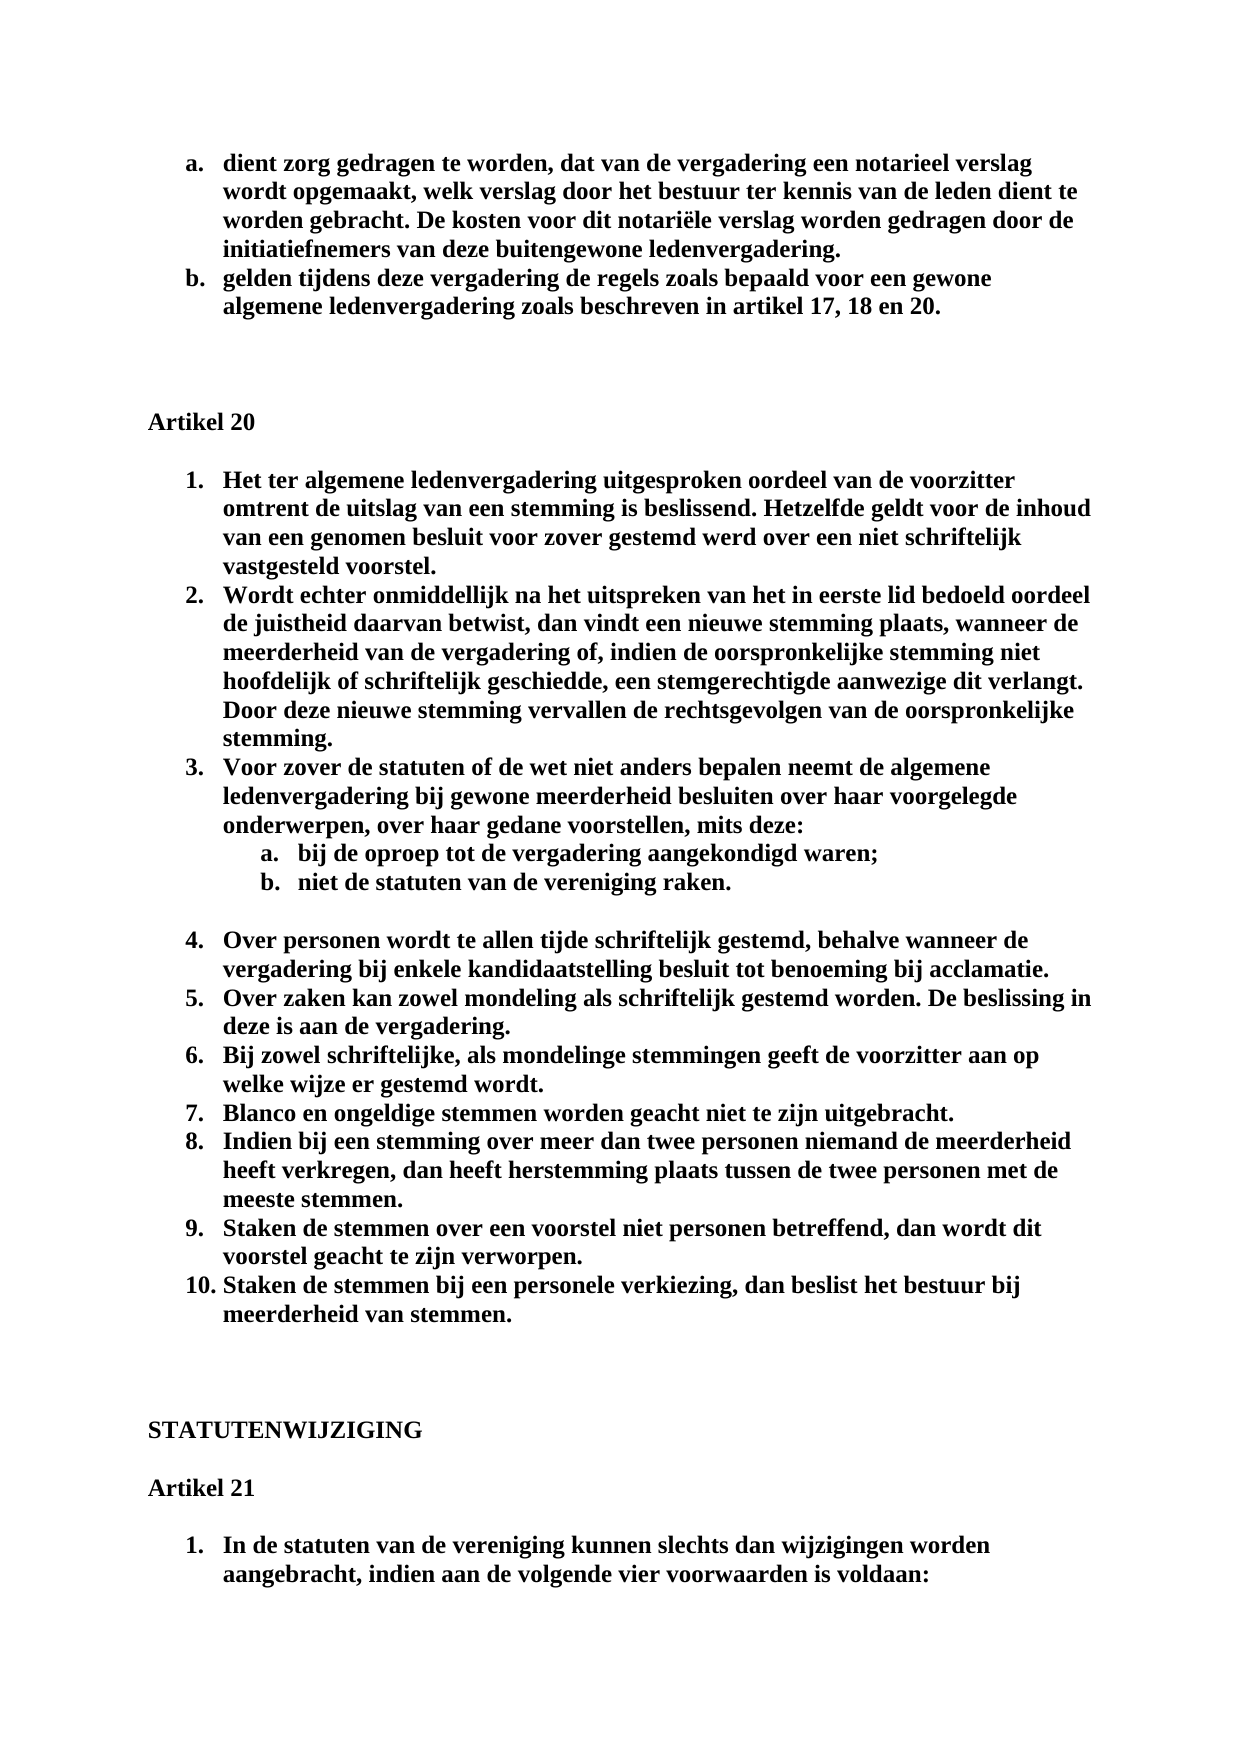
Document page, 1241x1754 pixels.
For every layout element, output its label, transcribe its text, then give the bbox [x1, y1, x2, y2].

list Het ter algemene ledenvergadering uitgesproken oordeel van de voorzitter omtrent de uitslag van een stemming is beslissend. Hetzelfde geldt voor de inhoud van een genomen besluit voor zover gestemd werd over een niet schriftelijk vastgesteld voorstel. [185, 465, 1093, 580]
list Wordt echter onmiddellijk na het uitspreken van het in eerste lid bedoeld oordeel de juistheid daarvan betwist, dan vindt een nieuwe stemming plaats, wanneer de meerderheid van de vergadering of, indien de oorspronkelijke stemming niet hoofdelijk of schriftelijk geschiedde, een stemgerechtigde aanwezige dit verlangt. Door deze nieuwe stemming vervallen de rechtsgevolgen van de oorspronkelijke stemming. [185, 580, 1093, 752]
list Bij zowel schriftelijke, als mondelinge stemmingen geeft de voorzitter aan op welke wijze er gestemd wordt. [185, 1040, 1093, 1098]
list Staken de stemmen bij een personele verkiezing, dan beslist het bestuur bij meerderheid van stemmen. [185, 1270, 1093, 1328]
list Blanco en ongeldige stemmen worden geacht niet te zijn uitgebracht. [185, 1098, 1093, 1126]
list bij de oproep tot de vergadering aangekondigd waren; [260, 838, 1093, 867]
list dient zorg gedragen te worden, dat van de vergadering een notarieel verslag wordt opgemaakt, welk verslag door het bestuur ter kennis van de leden dient te worden gebracht. De kosten voor dit notariële verslag worden gedragen door de initiatiefnemers van deze buitengewone ledenvergadering. [185, 148, 1093, 263]
list Staken de stemmen over een voorstel niet personen betreffend, dan wordt dit voorstel geacht te zijn verworpen. [185, 1213, 1093, 1270]
list Over personen wordt te allen tijde schriftelijk gestemd, behalve wanneer de vergadering bij enkele kandidaatstelling besluit tot benoeming bij acclamatie. [185, 925, 1093, 983]
text STATUTENWIJZIGING [148, 1415, 1093, 1443]
text Artikel 20 [148, 349, 1093, 436]
text Artikel 21 [148, 1473, 1093, 1501]
list Indien bij een stemming over meer dan twee personen niemand de meerderheid heeft verkregen, dan heeft herstemming plaats tussen de twee personen met de meeste stemmen. [185, 1126, 1093, 1213]
list niet de statuten van de vereniging raken. [260, 867, 1093, 896]
list Over zaken kan zowel mondeling als schriftelijk gestemd worden. De beslissing in deze is aan de vergadering. [185, 983, 1093, 1040]
list In de statuten van de vereniging kunnen slechts dan wijzigingen worden aangebracht, indien aan de volgende vier voorwaarden is voldaan: [185, 1531, 1093, 1588]
list Voor zover de statuten of de wet niet anders bepalen neemt de algemene ledenvergadering bij gewone meerderheid besluiten over haar voorgelegde onderwerpen, over haar gedane voorstellen, mits deze: [185, 752, 1093, 838]
list gelden tijdens deze vergadering de regels zoals bepaald voor een gewone algemene ledenvergadering zoals beschreven in artikel 17, 18 en 20. [185, 263, 1093, 320]
